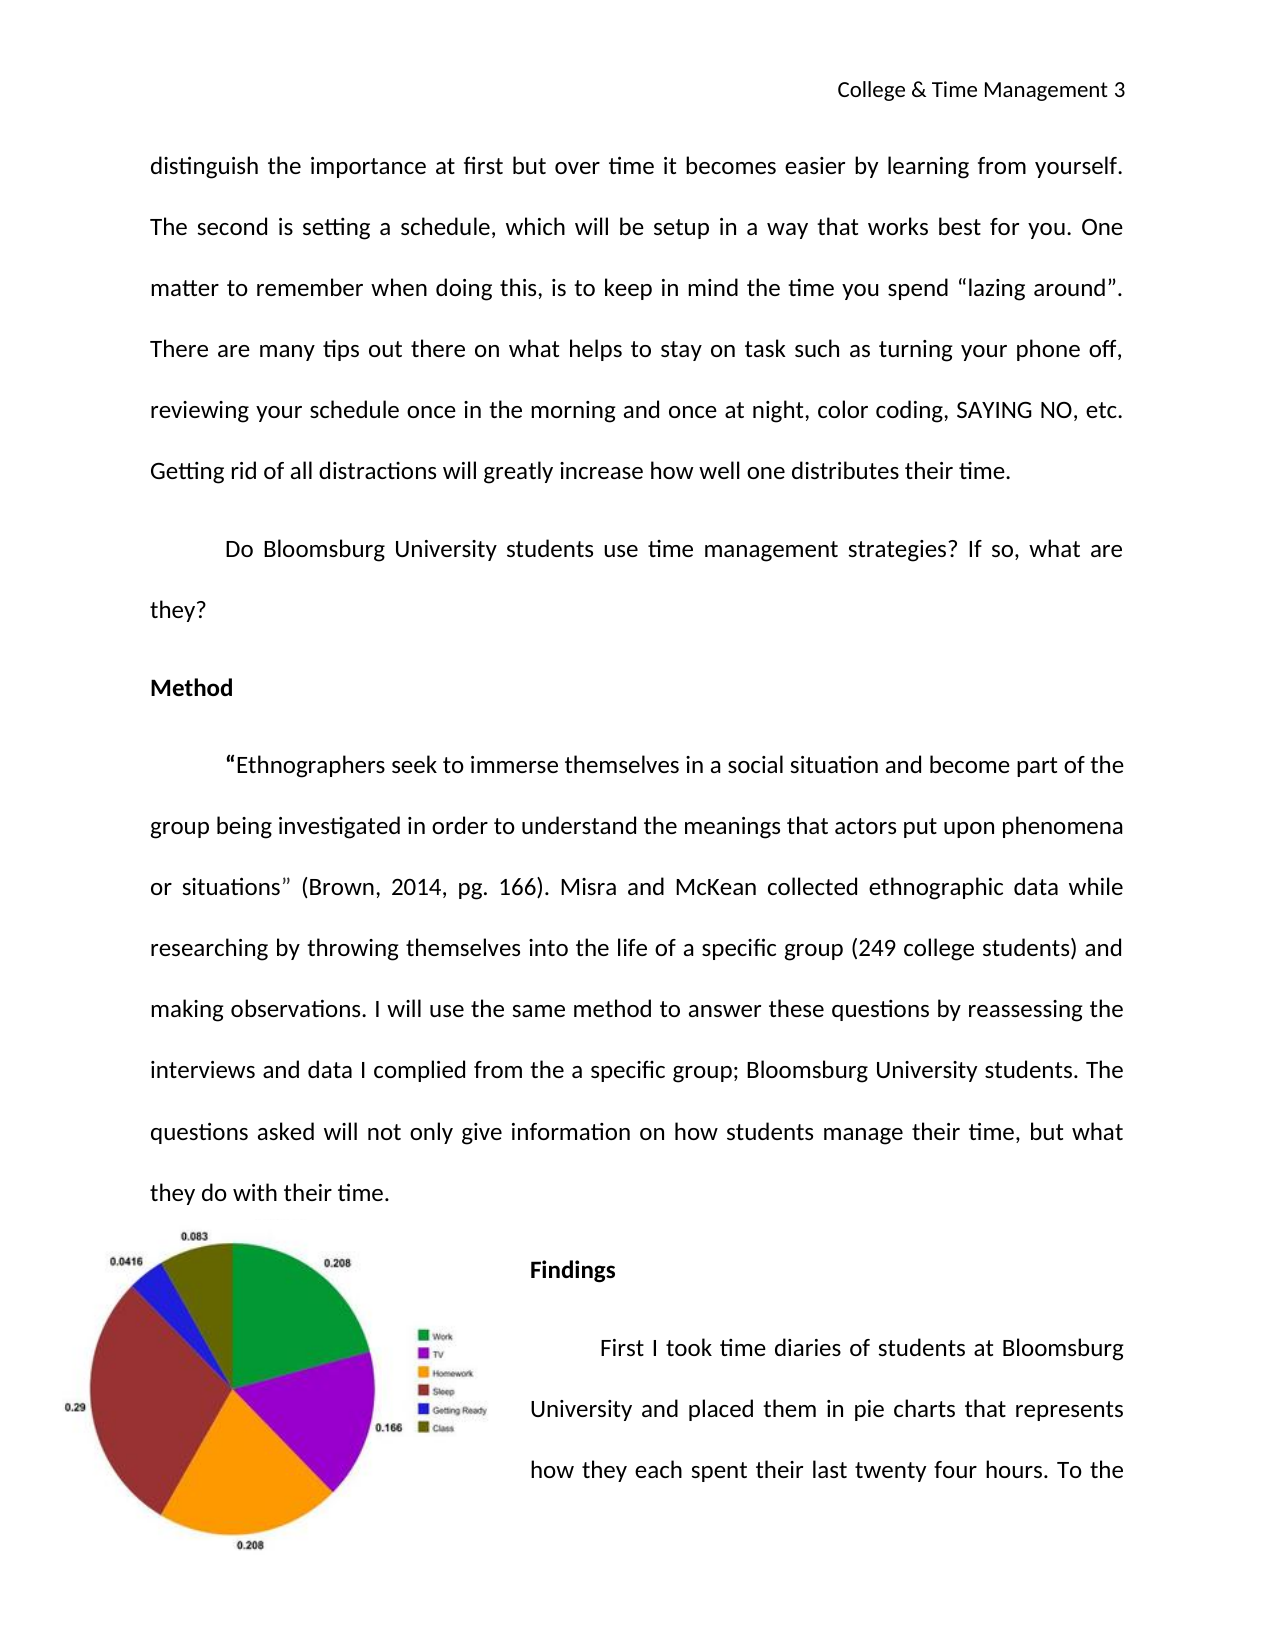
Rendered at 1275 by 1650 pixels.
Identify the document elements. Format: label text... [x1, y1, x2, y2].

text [150, 150, 1125, 486]
picture [52, 1219, 511, 1561]
text Method [150, 672, 1125, 702]
text Findings [511, 1254, 1125, 1285]
text “Ethnographers seek to immerse themselves in a social situation and become part of the group being investigated in order to understand the meanings that actors put upon phenomena or situations” (Brown, 2014, pg. 166). Misra and McKean collected ethnographic data while researching by throwing themselves into the life of a specific group (249 college students) and making observations. I will use the same method to answer these questions by reassessing the interviews and data I complied from the a specific group; Bloomsburg University students. The questions asked will not only give information on how students manage their time, but what they do with their time. [150, 749, 1125, 1207]
text Do Bloomsburg University students use time management strategies? If so, what are they? [150, 533, 1125, 624]
